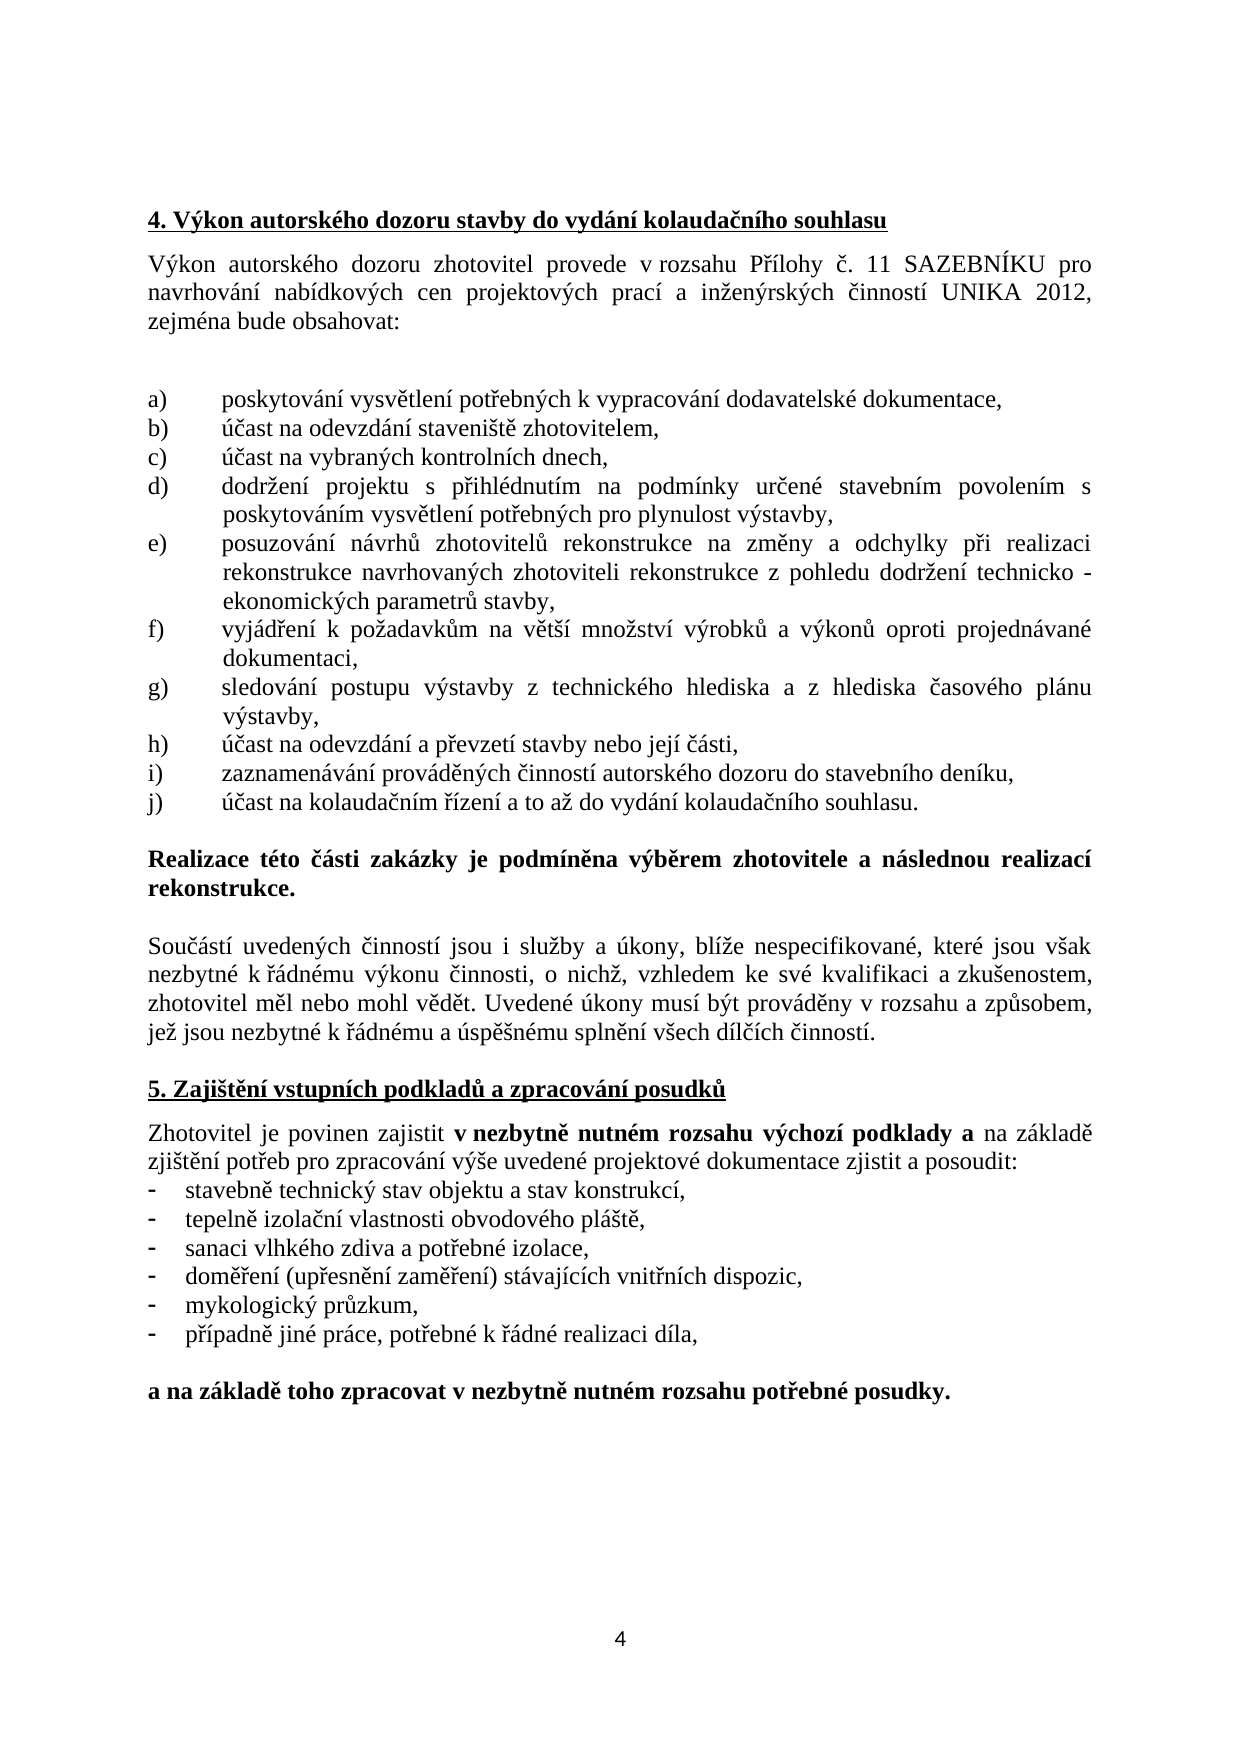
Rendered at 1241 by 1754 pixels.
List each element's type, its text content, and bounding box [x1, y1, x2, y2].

list sledování postupu výstavby z technického hlediska a z hlediska časového plánu výstavby, [148, 672, 1093, 729]
list účast na vybraných kontrolních dnech, [148, 442, 1093, 471]
text a na základě toho zpracovat v nezbytně nutném rozsahu potřebné posudky. [148, 1376, 1093, 1405]
list zaznamenávání prováděných činností autorského dozoru do stavebního deníku, [148, 758, 1093, 787]
text Zhotovitel je povinen zajistit v nezbytně nutném rozsahu výchozí podklady a na základě zjištění potřeb pro zpracování výše uvedené projektové dokumentace zjistit a posoudit: [148, 1118, 1093, 1175]
list vyjádření k požadavkům na větší množství výrobků a výkonů oproti projednávané dokumentaci, [148, 614, 1093, 672]
list poskytování vysvětlení potřebných k vypracování dodavatelské dokumentace, [148, 384, 1093, 413]
text 4. Výkon autorského dozoru stavby do vydání kolaudačního souhlasu [148, 206, 1093, 234]
list doměření (upřesnění zaměření) stávajících vnitřních dispozic, [148, 1261, 1093, 1290]
list případně jiné práce, potřebné k řádné realizaci díla, [148, 1319, 1093, 1348]
list mykologický průzkum, [148, 1290, 1093, 1319]
list tepelně izolační vlastnosti obvodového pláště, [148, 1204, 1093, 1233]
text 5. Zajištění vstupních podkladů a zpracování posudků [148, 1074, 1093, 1103]
text Realizace této části zakázky je podmíněna výběrem zhotovitele a následnou realizací rekonstrukce. [148, 844, 1093, 902]
text Výkon autorského dozoru zhotovitel provede v rozsahu Přílohy č. 11 SAZEBNÍKU pro navrhování nabídkových cen projektových prací a inženýrských činností UNIKA 2012, zejména bude obsahovat: [148, 249, 1093, 335]
text Součástí uvedených činností jsou i služby a úkony, blíže nespecifikované, které jsou však nezbytné k řádnému výkonu činnosti, o nichž, vzhledem ke své kvalifikaci a zkušenostem, zhotovitel měl nebo mohl vědět. Uvedené úkony musí být prováděny v rozsahu a způsobem, jež jsou nezbytné k řádnému a úspěšnému splnění všech dílčích činností. [148, 931, 1093, 1046]
list stavebně technický stav objektu a stav konstrukcí, [148, 1175, 1093, 1204]
list dodržení projektu s přihlédnutím na podmínky určené stavebním povolením s poskytováním vysvětlení potřebných pro plynulost výstavby, [148, 471, 1093, 528]
list účast na odevzdání staveniště zhotovitelem, [148, 413, 1093, 442]
list posuzování návrhů zhotovitelů rekonstrukce na změny a odchylky při realizaci rekonstrukce navrhovaných zhotoviteli rekonstrukce z pohledu dodržení technicko - ekonomických parametrů stavby, [148, 528, 1093, 614]
list sanaci vlhkého zdiva a potřebné izolace, [148, 1233, 1093, 1261]
list účast na odevzdání a převzetí stavby nebo její části, [148, 729, 1093, 758]
list účast na kolaudačním řízení a to až do vydání kolaudačního souhlasu. [148, 787, 1093, 816]
